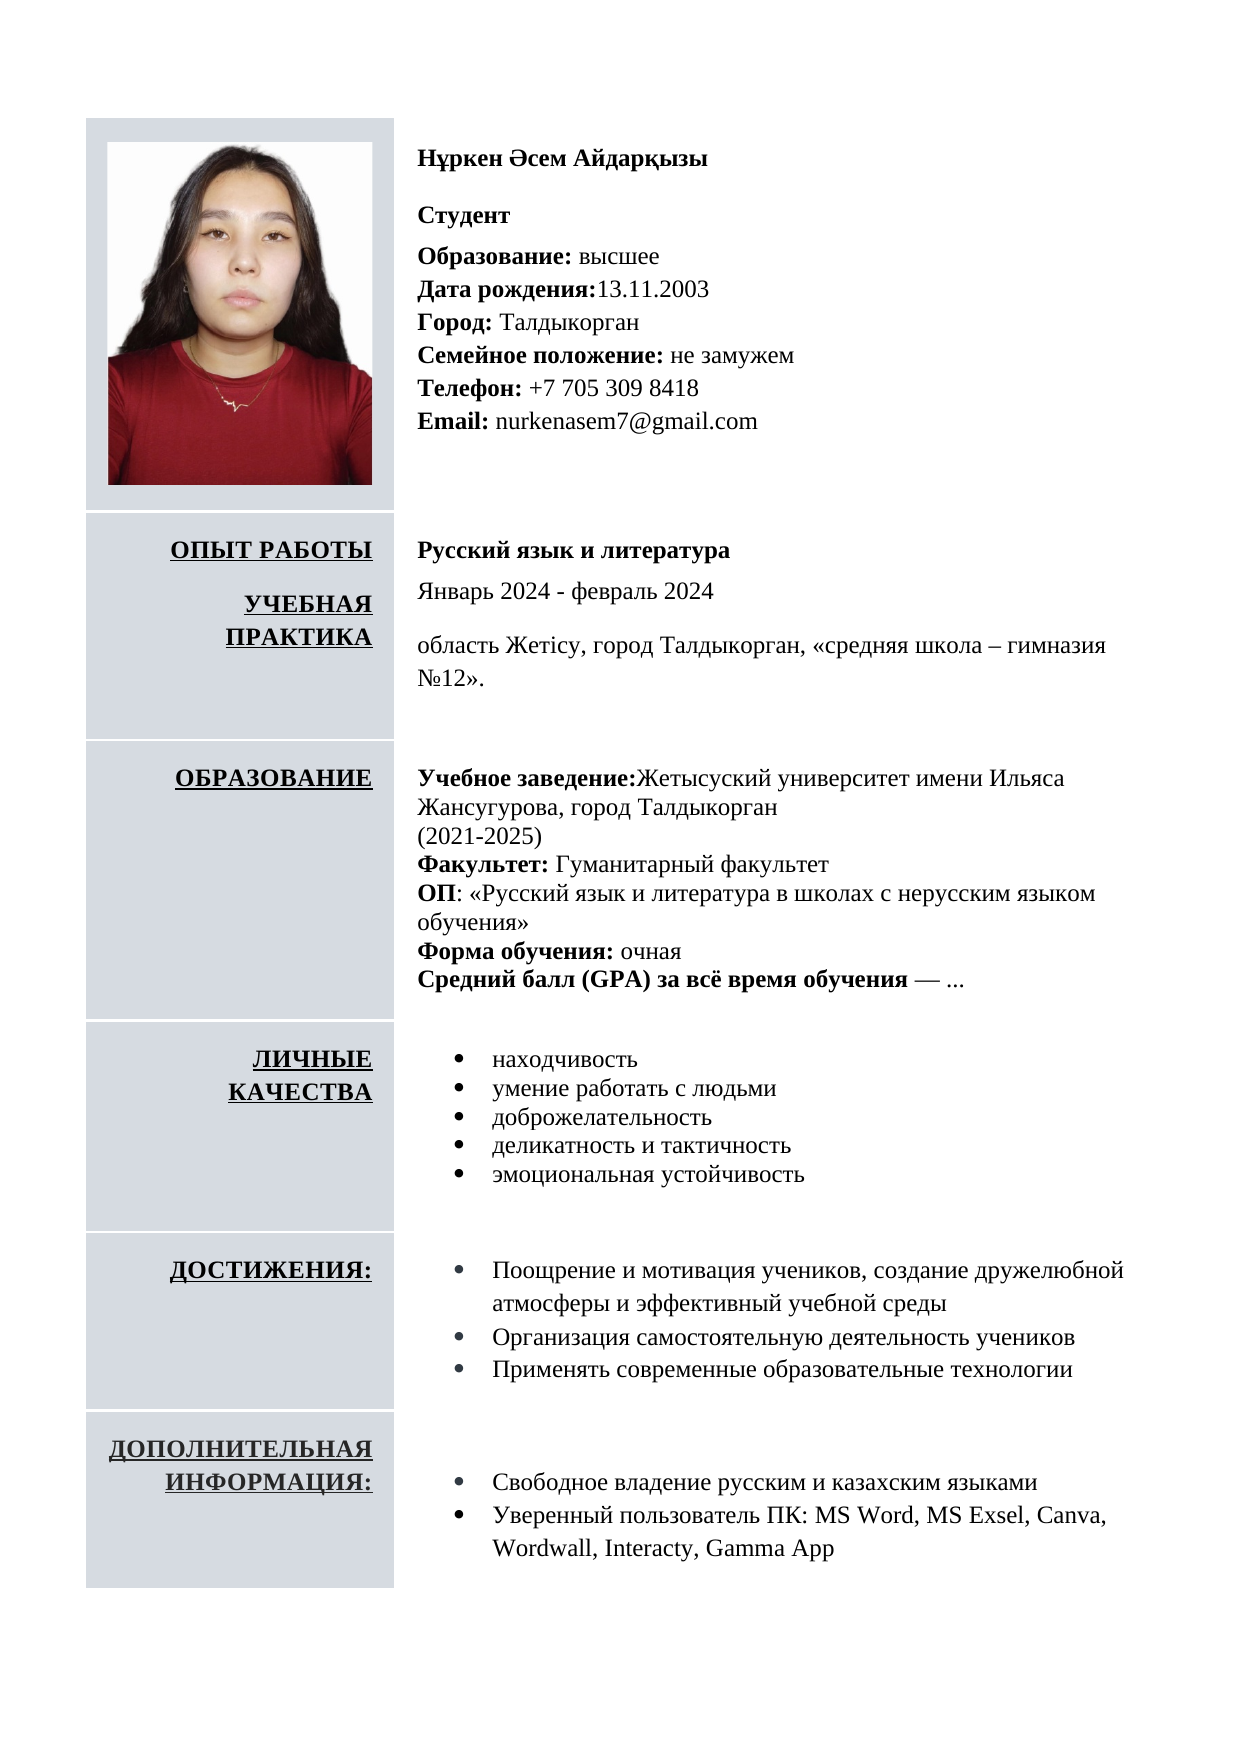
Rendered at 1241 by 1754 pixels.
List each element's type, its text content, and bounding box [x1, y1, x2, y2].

table_cell ДОСТИЖЕНИЯ: [86, 1233, 394, 1409]
table_header [86, 118, 394, 510]
table_cell ОПЫТ РАБОТЫ УЧЕБНАЯ ПРАКТИКА [86, 513, 394, 739]
table_cell Свободное владение русским и казахским языками Уверенный пользователь ПК: MS Word, MS Exsel, Саnva, Wordwall, Interacty, Gamma App [396, 1412, 1194, 1588]
table_cell Русский язык и литература Январь 2024 - февраль 2024 область Жетісу, город Талдыкорган, «средняя школа – гимназия №12». [396, 513, 1194, 739]
table_cell Поощрение и мотивация учеников, создание дружелюбной атмосферы и эффективный учебной среды Организация самостоятельную деятельность учеников Применять современные образовательные технологии [396, 1233, 1194, 1409]
table_cell Учебное заведение:Жетысуский университет имени Ильяса Жансугурова, город Талдыкорган (2021-2025) Факультет: Гуманитарный факультет ОП: «Русский язык и литература в школах с нерусским языком обучения» Форма обучения: очная Средний балл (GPA) за всё время обучения — ... [396, 741, 1194, 1019]
table_cell ОБРАЗОВАНИЕ [86, 741, 394, 1019]
table_cell ЛИЧНЫЕ КАЧЕСТВА [86, 1022, 394, 1231]
picture [107, 142, 373, 485]
table_cell находчивость умение работать с людьми доброжелательность деликатность и тактичность эмоциональная устойчивость [396, 1022, 1194, 1231]
table_cell ДОПОЛНИТЕЛЬНАЯ ИНФОРМАЦИЯ: [86, 1412, 394, 1588]
table_header Нұркен Әсем Айдарқызы Студент Образование: высшее Дата рождения:13.11.2003 Город: Талдыкорган Семейное положение: не замужем Телефон: +7 705 309 8418 Email: nurkenasem7@gmail.com [396, 120, 1194, 510]
